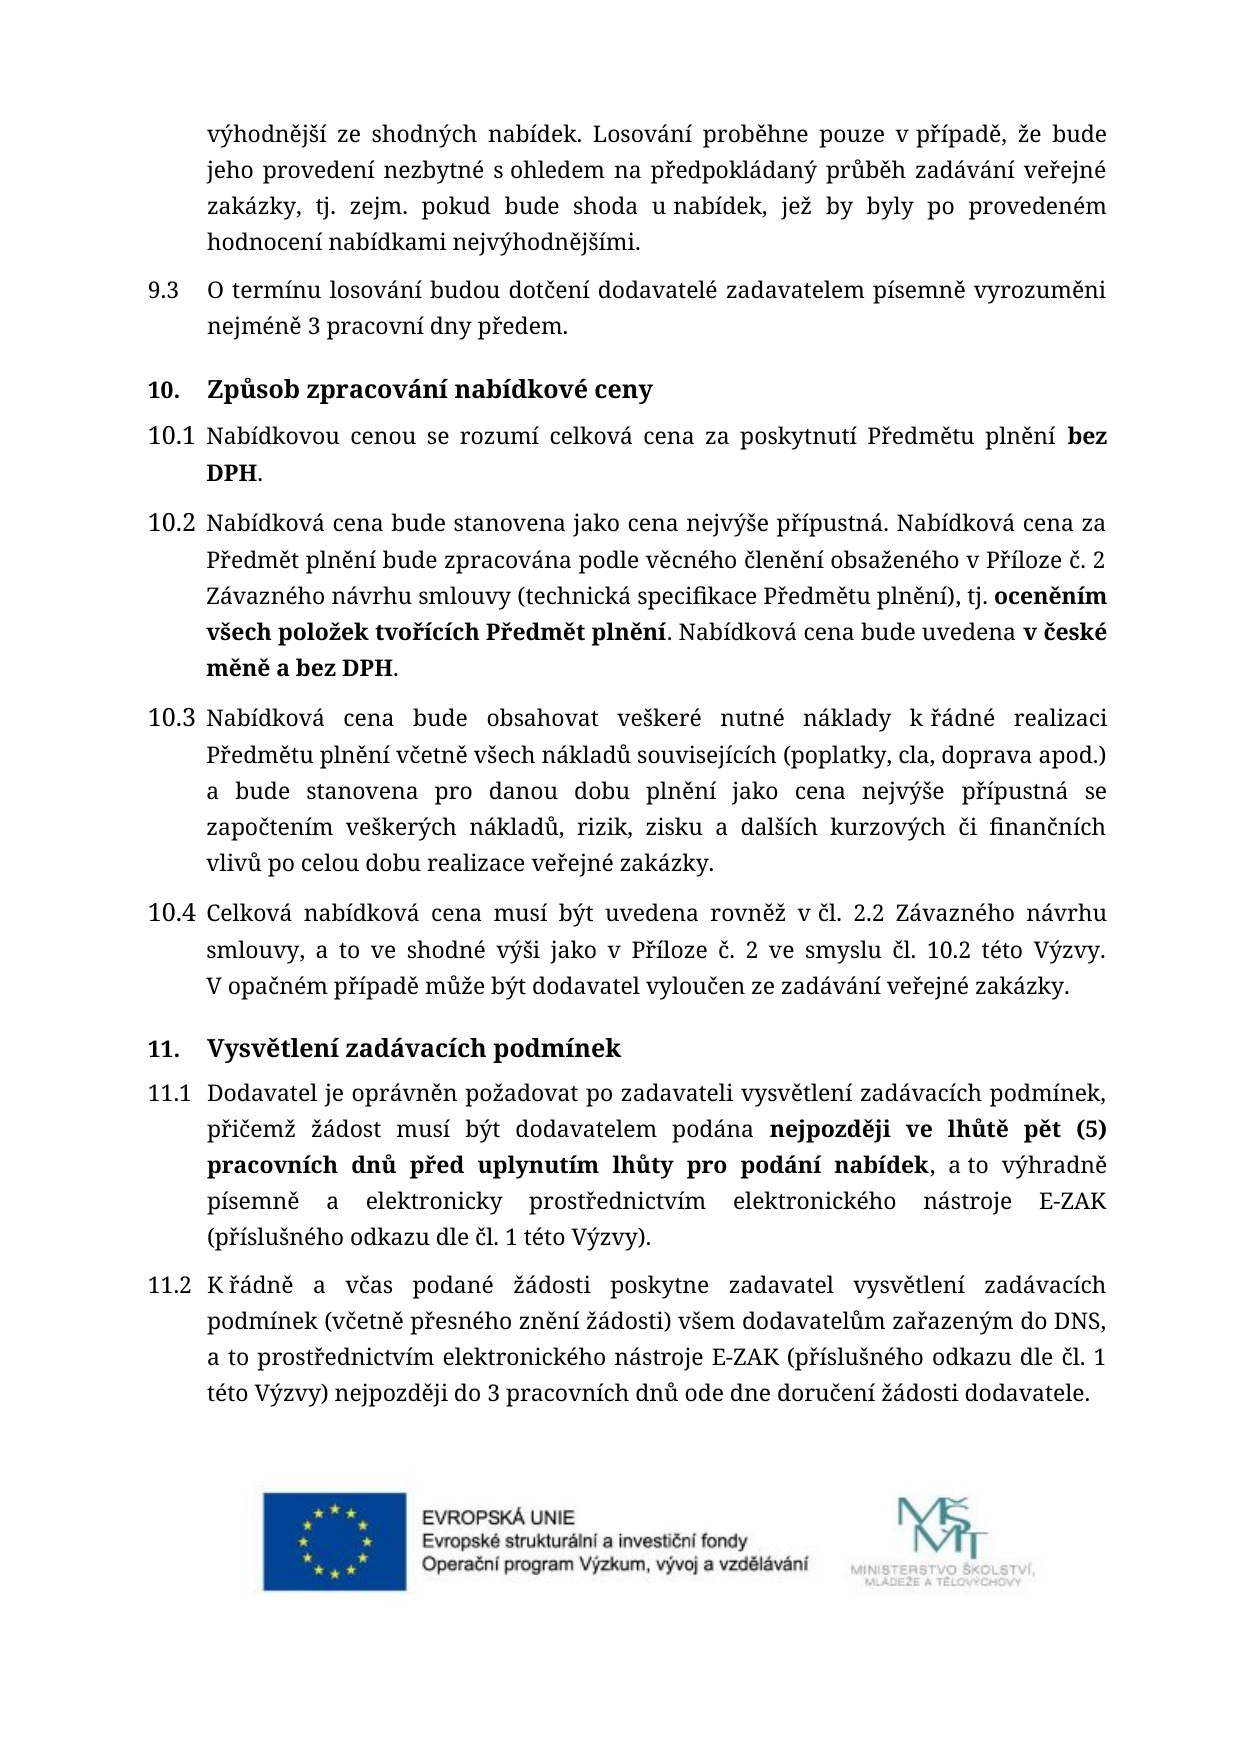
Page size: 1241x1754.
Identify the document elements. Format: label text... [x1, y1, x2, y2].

picture [192, 1447, 1113, 1627]
list Dodavatel je oprávněn požadovat po zadavateli vysvětlení zadávacích podmínek, přičemž žádost musí být dodavatelem podána nejpozději ve lhůtě pět (5) pracovních dnů před uplynutím lhůty pro podání nabídek, a to výhradně písemně a elektronicky prostřednictvím elektronického nástroje E-ZAK (příslušného odkazu dle čl. 1 této Výzvy). [148, 1077, 1107, 1252]
list Nabídková cena bude obsahovat veškeré nutné náklady k řádné realizaci Předmětu plnění včetně všech nákladů souvisejících (poplatky, cla, doprava apod.) a bude stanovena pro danou dobu plnění jako cena nejvýše přípustná se započtením veškerých nákladů, rizik, zisku a dalších kurzových či finančních vlivů po celou dobu realizace veřejné zakázky. [148, 700, 1107, 878]
list Nabídkovou cenou se rozumí celková cena za poskytnutí Předmětu plnění bez DPH. [148, 418, 1107, 488]
subtitle Způsob zpracování nabídkové ceny [148, 371, 1107, 405]
list K řádně a včas podané žádosti poskytne zadavatel vysvětlení zadávacích podmínek (včetně přesného znění žádosti) všem dodavatelům zařazeným do DNS, a to prostřednictvím elektronického nástroje E-ZAK (příslušného odkazu dle čl. 1 této Výzvy) nejpozději do 3 pracovních dnů ode dne doručení žádosti dodavatele. [148, 1269, 1107, 1408]
list Nabídková cena bude stanovena jako cena nejvýše přípustná. Nabídková cena za Předmět plnění bude zpracována podle věcného členění obsaženého v Příloze č. 2 Závazného návrhu smlouvy (technická specifikace Předmětu plnění), tj. oceněním všech položek tvořících Předmět plnění. Nabídková cena bude uvedena v české měně a bez DPH. [148, 505, 1107, 683]
list Celková nabídková cena musí být uvedena rovněž v čl. 2.2 Závazného návrhu smlouvy, a to ve shodné výši jako v Příloze č. 2 ve smyslu čl. 10.2 této Výzvy. V opačném případě může být dodavatel vyloučen ze zadávání veřejné zakázky. [148, 895, 1107, 1001]
list O termínu losování budou dotčení dodavatelé zadavatelem písemně vyrozuměni nejméně 3 pracovní dny předem. [148, 274, 1107, 342]
subtitle Vysvětlení zadávacích podmínek [148, 1031, 1107, 1065]
